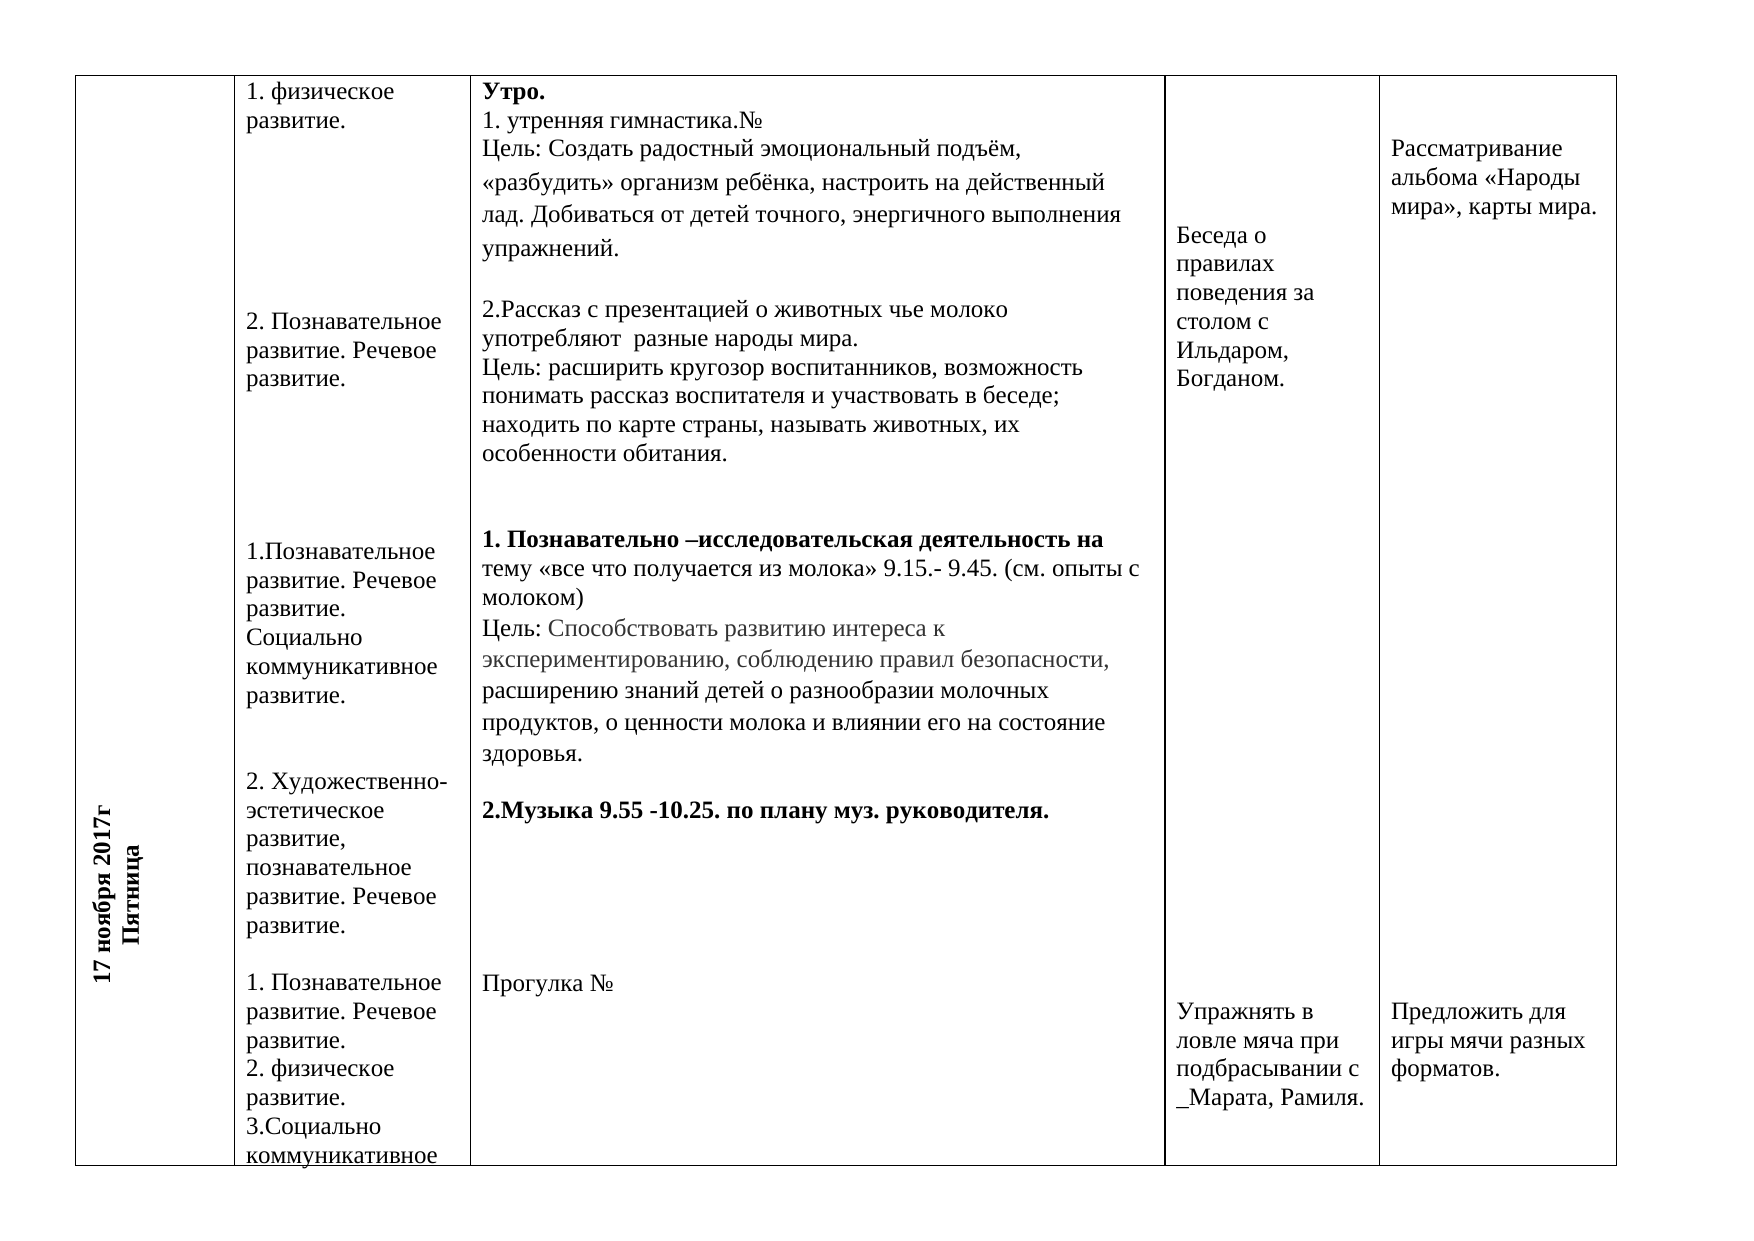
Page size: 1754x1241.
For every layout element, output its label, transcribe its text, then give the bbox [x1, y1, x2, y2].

table_cell Утро. 1. утренняя гимнастика.№ Цель: Создать радостный эмоциональный подъём, «разбудить» организм ребёнка, настроить на действенный лад. Добиваться от детей точного, энергичного выполнения упражнений. 2.Рассказ с презентацией о животных чье молоко употребляют разные народы мира. Цель: расширить кругозор воспитанников, возможность понимать рассказ воспитателя и участвовать в беседе; находить по карте страны, называть животных, их особенности обитания. 1. Познавательно –исследовательская деятельность на тему «все что получается из молока» 9.15.- 9.45. (см. опыты с молоком) Цель: Способствовать развитию интереса к экспериментированию, соблюдению правил безопасности, расширению знаний детей о разнообразии молочных продуктов, о ценности молока и влиянии его на состояние здоровья. 2.Музыка 9.55 -10.25. по плану муз. руководителя. Прогулка № Вторая половина дня. Составление альбома «Молочная страна» Цель: способствовать развитию любознательности, расширению кругозора, интереса к профессиям связанным с молокопроизводством. Вечер. 1. продолжение наблюдения. 2. эстафета 2х команд . 3. труд. [471, 76, 1164, 1165]
table_cell 1. физическое развитие. 2. Познавательное развитие. Речевое развитие. 1.Познавательное развитие. Речевое развитие. Социально коммуникативное развитие. 2. Художественно- эстетическое развитие, познавательное развитие. Речевое развитие. 1. Познавательное развитие. Речевое развитие. 2. физическое развитие. 3.Социально коммуникативное развитие. 1. Познавательное развитие. Речевое развитие. 1. Познавательное развитие. Речевое развитие. 2. физическое развитие. 3.Социально коммуникативное развитие. [235, 76, 470, 1165]
table_cell Беседа о правилах поведения за столом с Ильдаром, Богданом. Упражнять в ловле мяча при подбрасывании с _Марата, Рамиля. Упражнять в броске в цель мешочков с песком с Даниилом, Раилем. [1166, 76, 1379, 1165]
table_cell Рассматривание альбома «Народы мира», карты мира. Предложить для игры мячи разных форматов. Предложить настольно – печатные игры с цифрами. [1380, 76, 1616, 1165]
table_cell 17 ноября 2017г Пятница [76, 76, 234, 1165]
